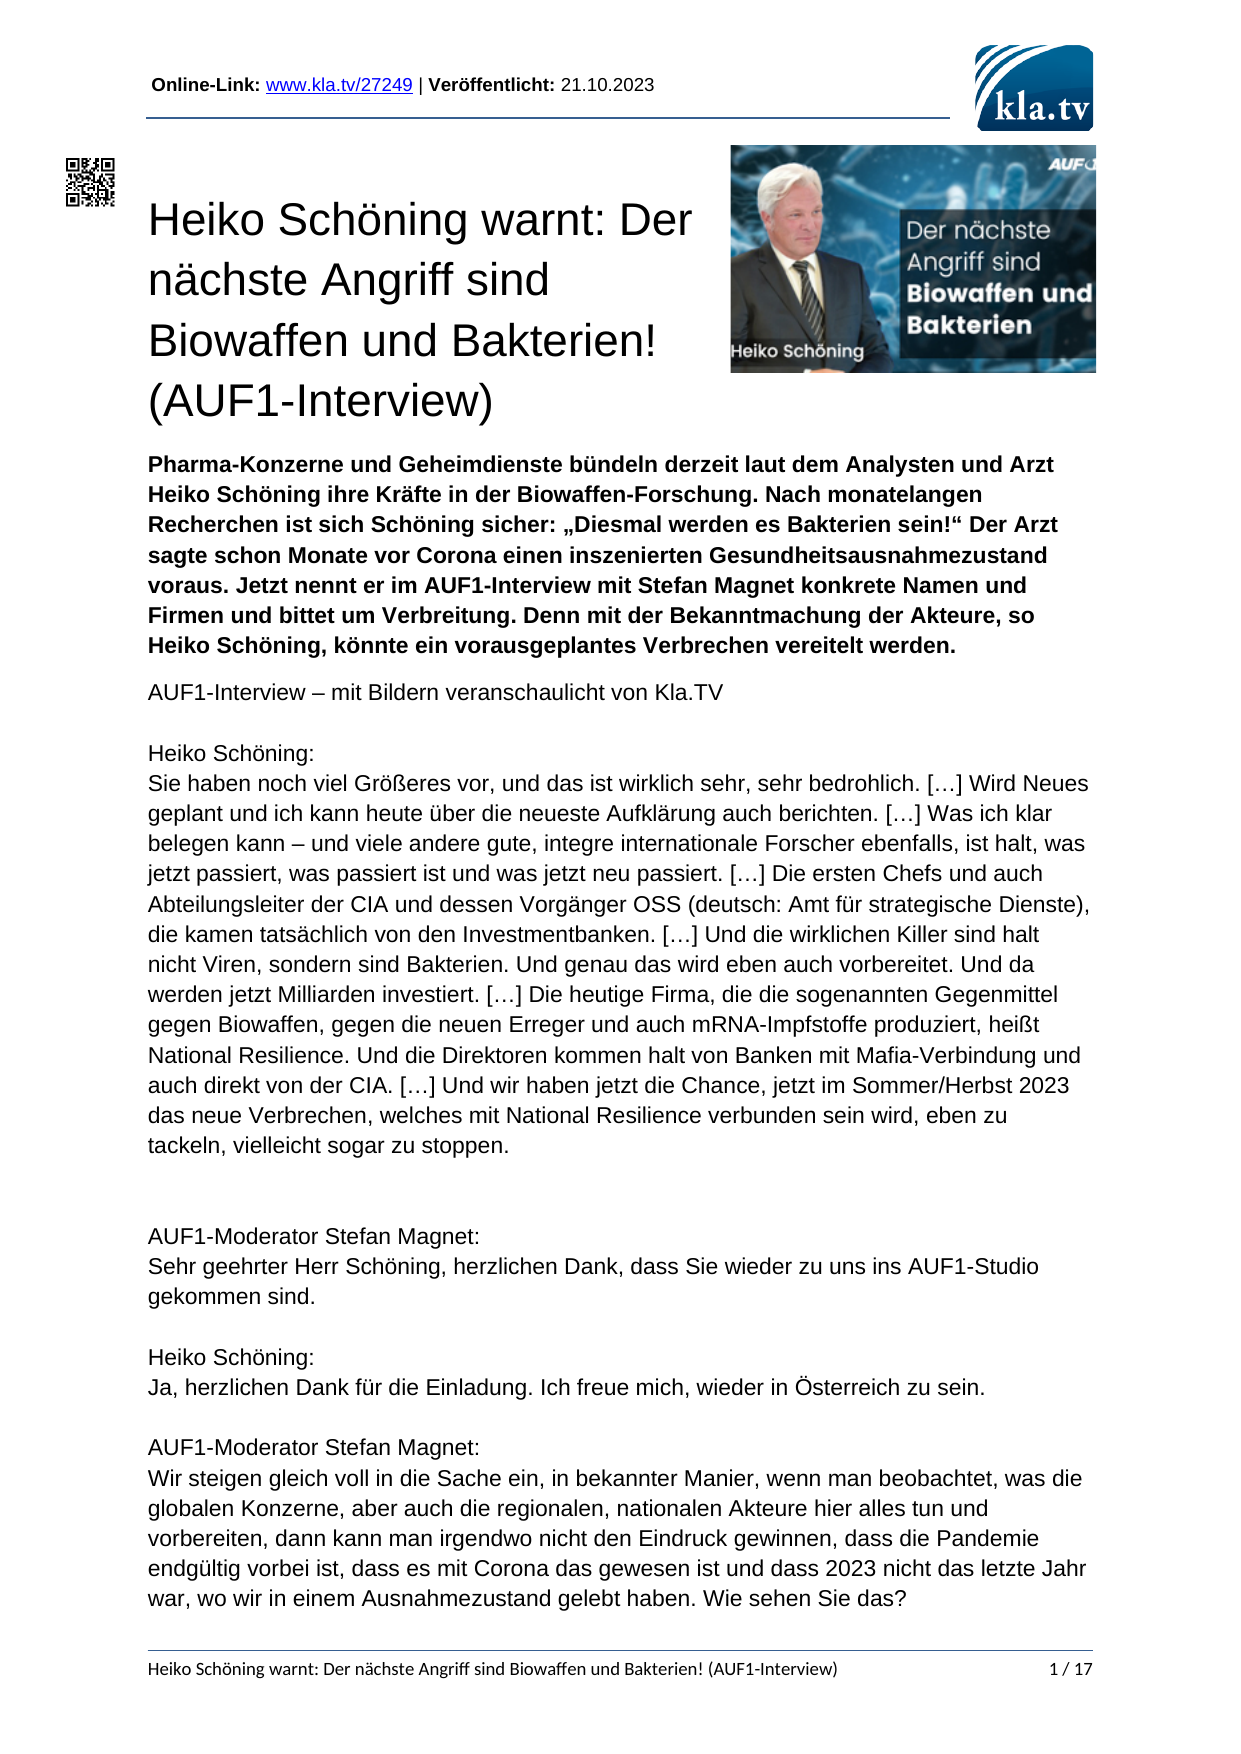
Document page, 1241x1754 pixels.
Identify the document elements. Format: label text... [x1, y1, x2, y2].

text Pharma-Konzerne und Geheimdienste bündeln derzeit laut dem Analysten und Arzt Heiko Schöning ihre Kräfte in der Biowaffen-Forschung. Nach monatelangen Recherchen ist sich Schöning sicher: „Diesmal werden es Bakterien sein!“ Der Arzt sagte schon Monate vor Corona einen inszenierten Gesundheitsausnahmezustand voraus. Jetzt nennt er im AUF1-Interview mit Stefan Magnet konkrete Namen und Firmen und bittet um Verbreitung. Denn mit der Bekanntmachung der Akteure, so Heiko Schöning, könnte ein vorausgeplantes Verbrechen vereitelt werden. [148, 451, 1093, 659]
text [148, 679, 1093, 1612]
text Heiko Schöning warnt: Der nächste Angriff sind Biowaffen und Bakterien! (AUF1-Interview) [148, 192, 1093, 427]
